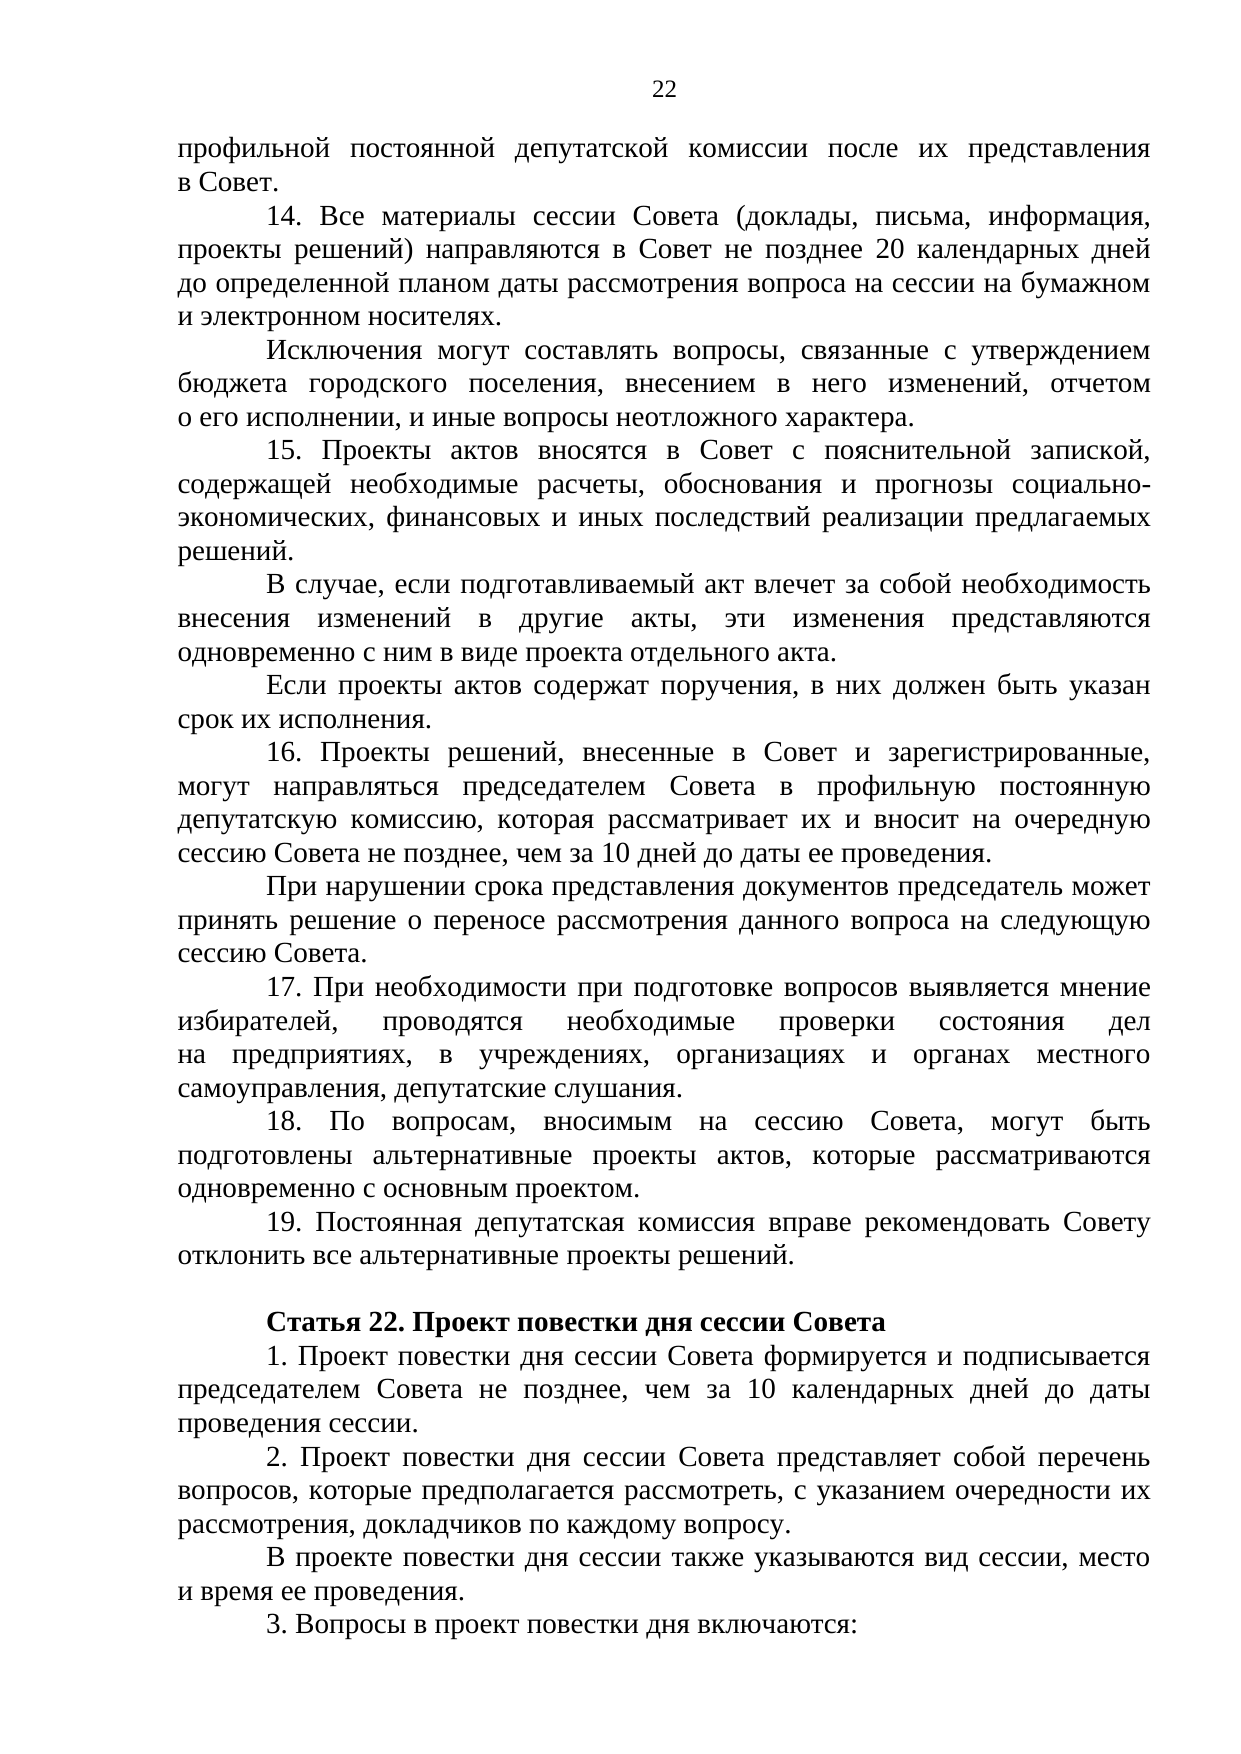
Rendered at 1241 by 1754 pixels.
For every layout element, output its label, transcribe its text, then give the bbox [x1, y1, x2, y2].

text В случае, если подготавливаемый акт влечет за собой необходимость внесения изменений в другие акты, эти изменения представляются одновременно с ним в виде проекта отдельного акта. [177, 567, 1152, 667]
text 14. Все материалы сессии Совета (доклады, письма, информация, проекты решений) направляются в Совет не позднее 20 календарных дней до определенной планом даты рассмотрения вопроса на сессии на бумажном и электронном носителях. [177, 198, 1152, 332]
text 15. Проекты актов вносятся в Совет с пояснительной запиской, содержащей необходимые расчеты, обоснования и прогнозы социально-экономических, финансовых и иных последствий реализации предлагаемых решений. [177, 432, 1152, 567]
text 19. Постоянная депутатская комиссия вправе рекомендовать Совету отклонить все альтернативные проекты решений. [177, 1204, 1152, 1271]
text Статья 22. Проект повестки дня сессии Совета [177, 1304, 1152, 1338]
text Если проекты актов содержат поручения, в них должен быть указан срок их исполнения. [177, 667, 1152, 734]
text 18. По вопросам, вносимым на сессию Совета, могут быть подготовлены альтернативные проекты актов, которые рассматриваются одновременно с основным проектом. [177, 1103, 1152, 1204]
text 16. Проекты решений, внесенные в Совет и зарегистрированные, могут направляться председателем Совета в профильную постоянную депутатскую комиссию, которая рассматривает их и вносит на очередную сессию Совета не позднее, чем за 10 дней до даты ее проведения. [177, 734, 1152, 868]
text В проекте повестки дня сессии также указываются вид сессии, место и время ее проведения. [177, 1539, 1152, 1606]
text 17. При необходимости при подготовке вопросов выявляется мнение избирателей, проводятся необходимые проверки состояния дел на предприятиях, в учреждениях, организациях и органах местного самоуправления, депутатские слушания. [177, 969, 1152, 1103]
text 3. Вопросы в проект повестки дня включаются: [177, 1606, 1152, 1640]
text Исключения могут составлять вопросы, связанные с утверждением бюджета городского поселения, внесением в него изменений, отчетом о его исполнении, и иные вопросы неотложного характера. [177, 332, 1152, 432]
text 1. Проект повестки дня сессии Совета формируется и подписывается председателем Совета не позднее, чем за 10 календарных дней до даты проведения сессии. [177, 1338, 1152, 1439]
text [177, 131, 1152, 198]
text 2. Проект повестки дня сессии Совета представляет собой перечень вопросов, которые предполагается рассмотреть, с указанием очередности их рассмотрения, докладчиков по каждому вопросу. [177, 1439, 1152, 1539]
text При нарушении срока представления документов председатель может принять решение о переносе рассмотрения данного вопроса на следующую сессию Совета. [177, 868, 1152, 969]
